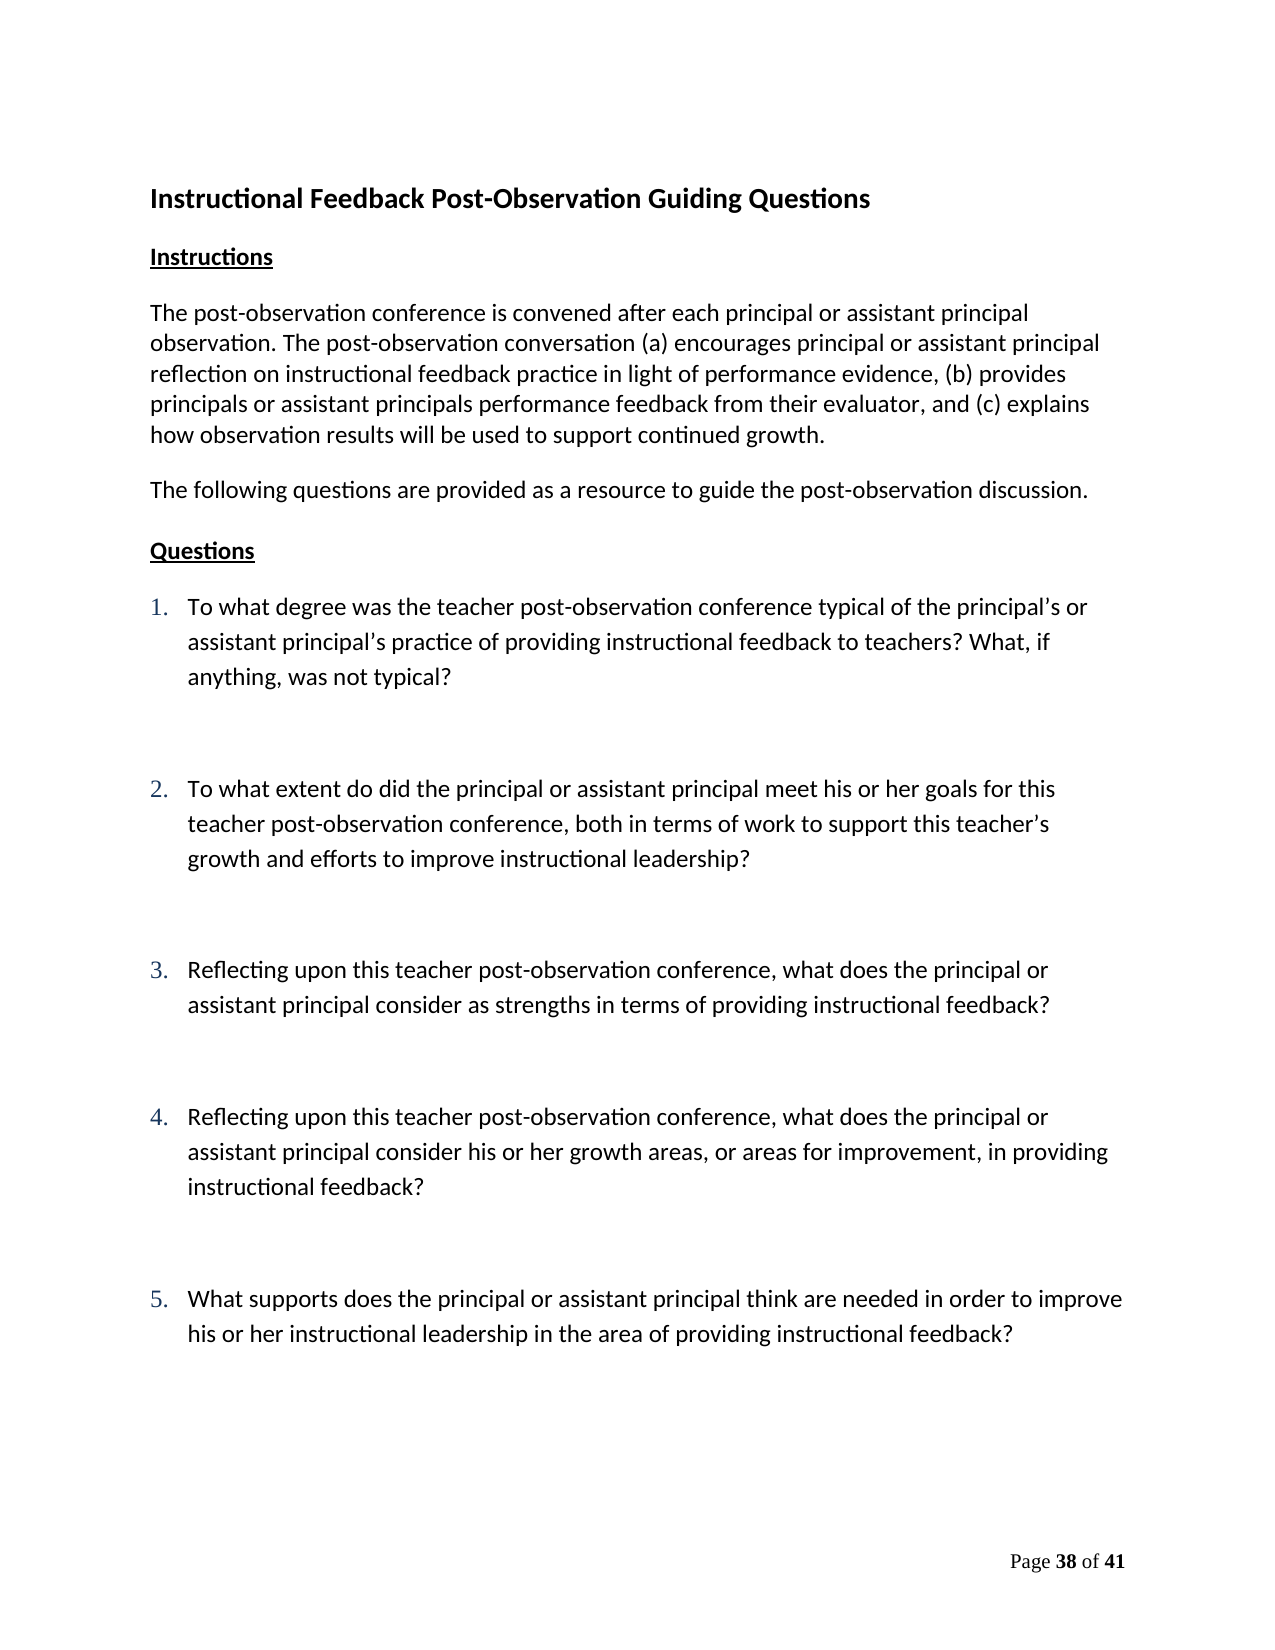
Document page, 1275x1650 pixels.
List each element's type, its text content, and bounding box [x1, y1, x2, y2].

text Questions [150, 535, 1125, 566]
text Instructions [150, 241, 1125, 272]
subtitle Instructional Feedback Post-Observation Guiding Questions [150, 181, 1125, 216]
list What supports does the principal or assistant principal think are needed in order to improve his or her instructional leadership in the area of providing instructional feedback? [150, 1283, 1125, 1348]
list To what degree was the teacher post-observation conference typical of the principal’s or assistant principal’s practice of providing instructional feedback to teachers? What, if anything, was not typical? [150, 591, 1125, 692]
list To what extent do did the principal or assistant principal meet his or her goals for this teacher post-observation conference, both in terms of work to support this teacher’s growth and efforts to improve instructional leadership? [150, 773, 1125, 873]
text The post-observation conference is convened after each principal or assistant principal observation. The post-observation conversation (a) encourages principal or assistant principal reflection on instructional feedback practice in light of performance evidence, (b) provides principals or assistant principals performance feedback from their evaluator, and (c) explains how observation results will be used to support continued growth. [150, 297, 1125, 449]
text The following questions are provided as a resource to guide the post-observation discussion. [150, 474, 1125, 505]
list Reflecting upon this teacher post-observation conference, what does the principal or assistant principal consider his or her growth areas, or areas for improvement, in providing instructional feedback? [150, 1101, 1125, 1202]
list Reflecting upon this teacher post-observation conference, what does the principal or assistant principal consider as strengths in terms of providing instructional feedback? [150, 954, 1125, 1020]
